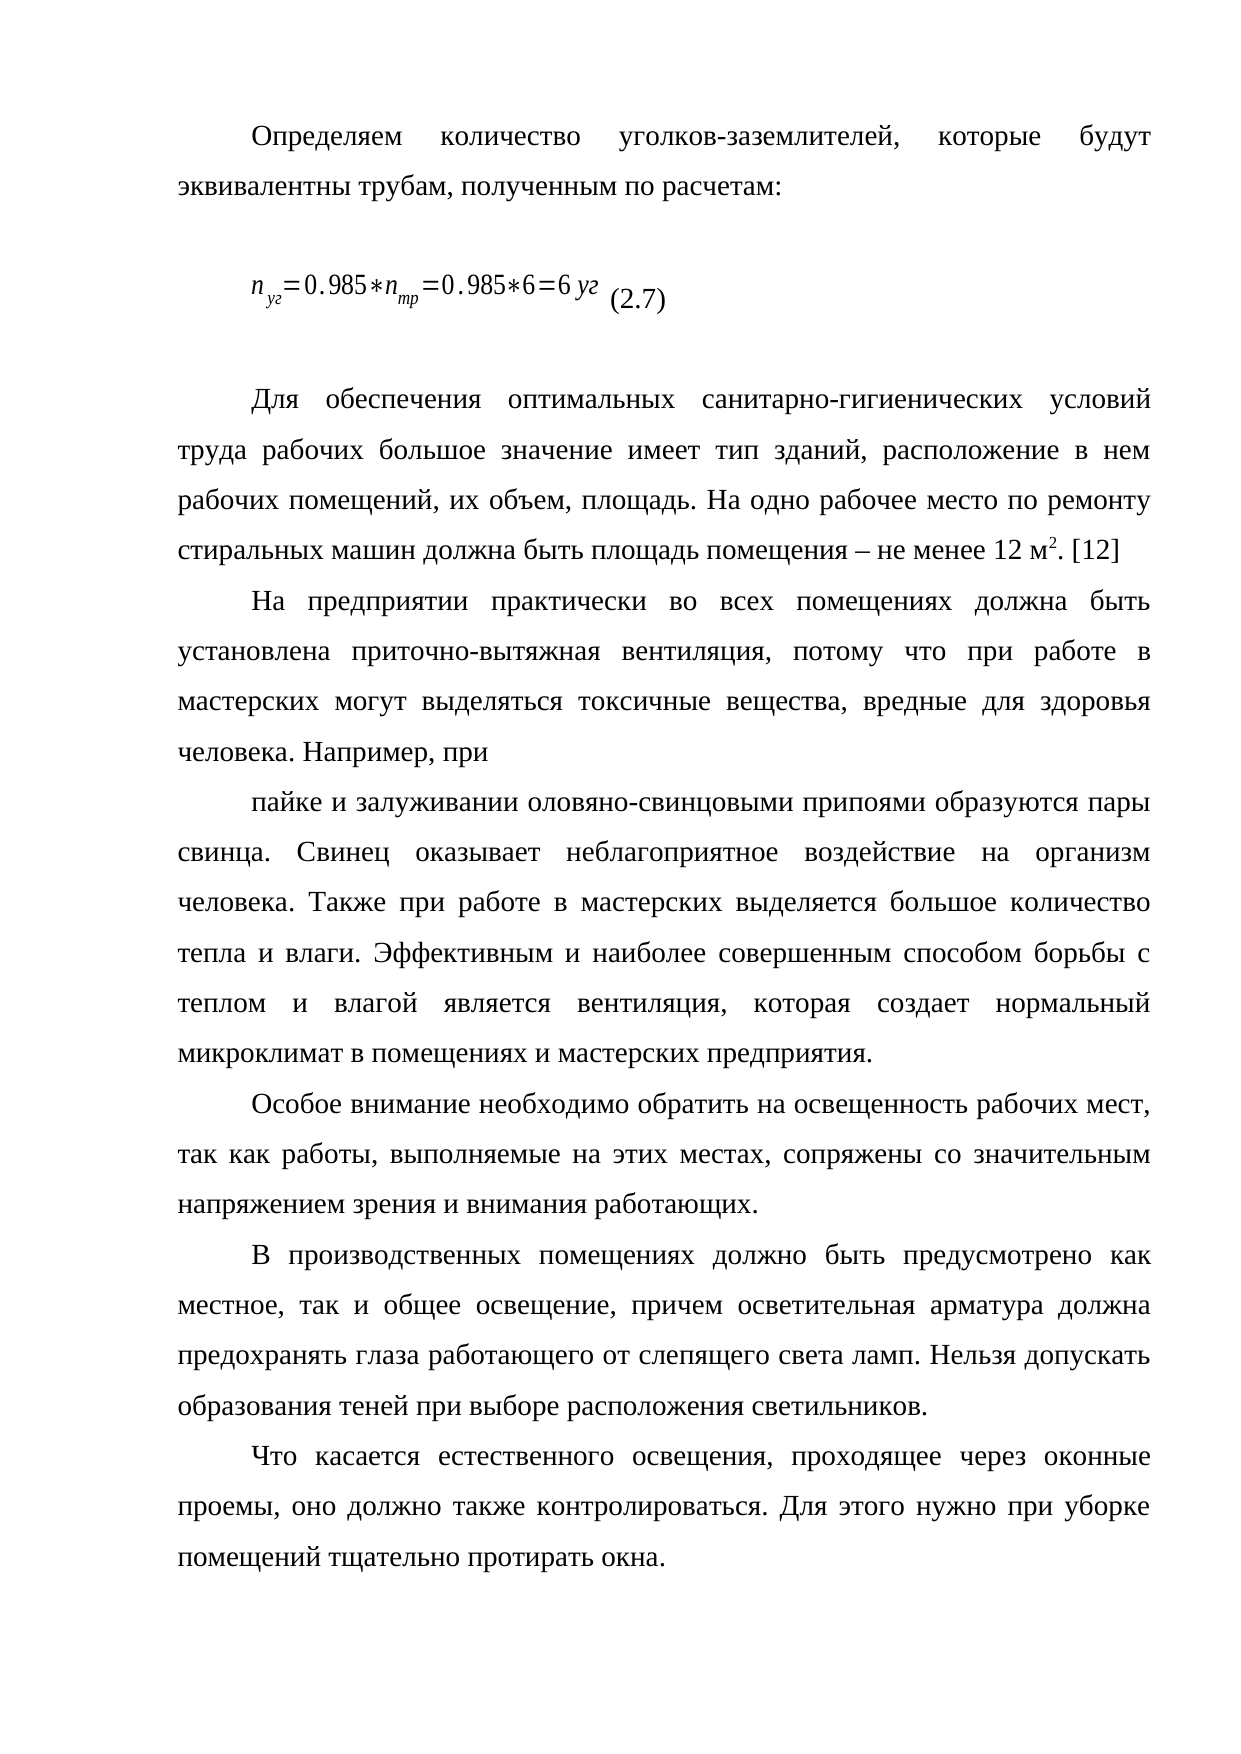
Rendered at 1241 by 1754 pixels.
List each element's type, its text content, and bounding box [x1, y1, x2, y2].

text В производственных помещениях должно быть предусмотрено как местное, так и общее освещение, причем осветительная арматура должна предохранять глаза работающего от слепящего света ламп. Нельзя допускать образования теней при выборе расположения светильников. [177, 1237, 1152, 1421]
text пайке и залуживании оловяно-свинцовыми припоями образуются пары свинца. Свинец оказывает неблагоприятное воздействие на организм человека. Также при работе в мастерских выделяется большое количество тепла и влаги. Эффективным и наиболее совершенным способом борьбы с теплом и влагой является вентиляция, которая создает нормальный микроклимат в помещениях и мастерских предприятия. [177, 784, 1152, 1069]
text (2.7) [177, 269, 1152, 314]
text Особое внимание необходимо обратить на освещенность рабочих мест, так как работы, выполняемые на этих местах, сопряжены со значительным напряжением зрения и внимания работающих. [177, 1086, 1152, 1220]
text Определяем количество уголков-заземлителей, которые будут эквивалентны трубам, полученным по расчетам: [177, 118, 1152, 202]
text Что касается естественного освещения, проходящее через оконные проемы, оно должно также контролироваться. Для этого нужно при уборке помещений тщательно протирать окна. [177, 1438, 1152, 1572]
text На предприятии практически во всех помещениях должна быть установлена приточно-вытяжная вентиляция, потому что при работе в мастерских могут выделяться токсичные вещества, вредные для здоровья человека. Например, при [177, 583, 1152, 767]
text Для обеспечения оптимальных санитарно-гигиенических условий труда рабочих большое значение имеет тип зданий, расположение в нем рабочих помещений, их объем, площадь. На одно рабочее место по ремонту стиральных машин должна быть площадь помещения – не менее 12 м2. [12] [177, 381, 1152, 566]
